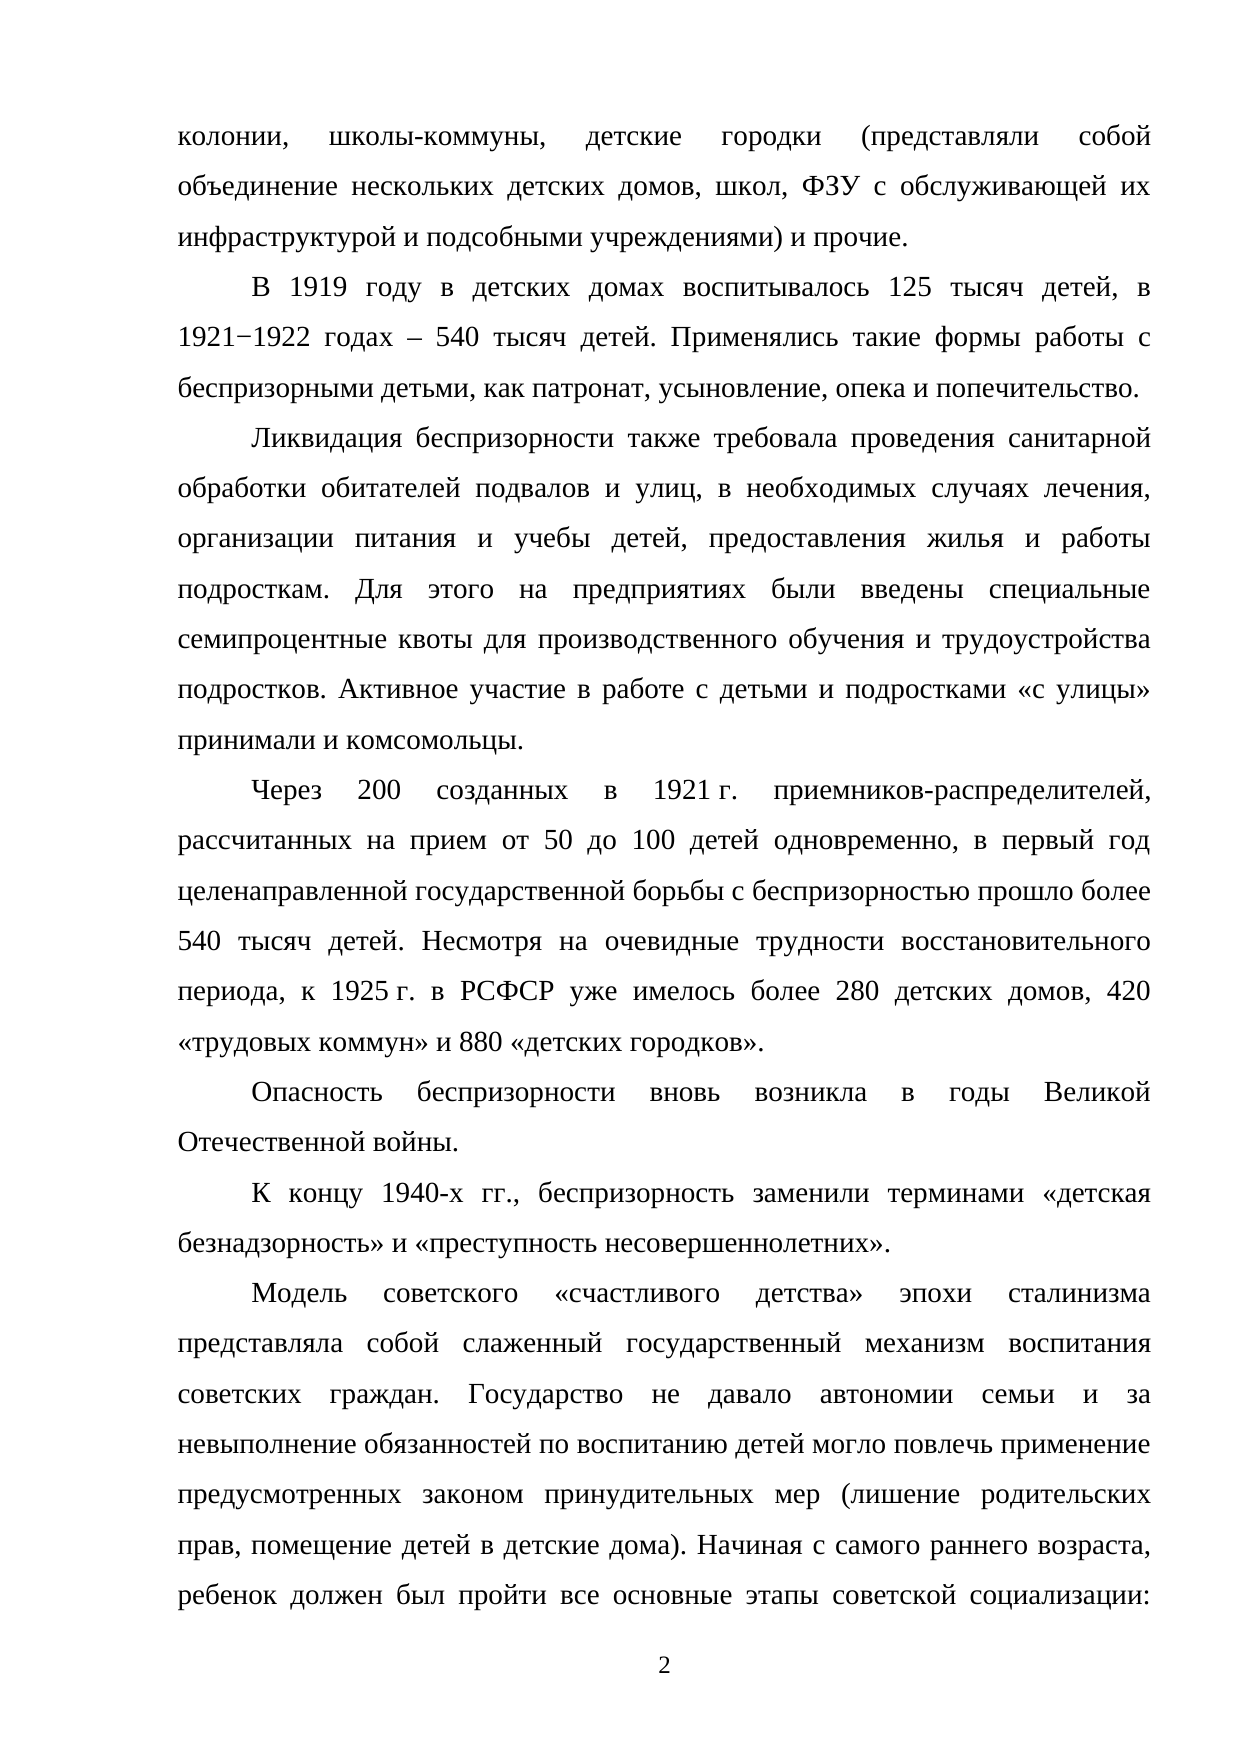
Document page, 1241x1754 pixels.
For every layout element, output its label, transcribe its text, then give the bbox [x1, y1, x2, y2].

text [177, 1275, 1152, 1611]
text Ликвидация беспризорности также требовала проведения санитарной обработки обитателей подвалов и улиц, в необходимых случаях лечения, организации питания и учебы детей, предоставления жилья и работы подросткам. Для этого на предприятиях были введены специальные семипроцентные квоты для производственного обучения и трудоустройства подростков. Активное участие в работе с детьми и подростками «с улицы» принимали и комсомольцы. [177, 420, 1152, 755]
text В 1919 году в детских домах воспитывалось 125 тысяч детей, в 1921−1922 годах – 540 тысяч детей. Применялись такие формы работы с беспризорными детьми, как патронат, усыновление, опека и попечительство. [177, 269, 1152, 403]
text Опасность беспризорности вновь возникла в годы Великой Отечественной войны. [177, 1074, 1152, 1158]
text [177, 118, 1152, 252]
text К концу 1940-х гг., беспризорность заменили терминами «детская безнадзорность» и «преступность несовершеннолетних». [177, 1175, 1152, 1258]
text Через 200 созданных в 1921 г. приемников-распределителей, рассчитанных на прием от 50 до 100 детей одновременно, в первый год целенаправленной государственной борьбы с беспризорностью прошло более 540 тысяч детей. Несмотря на очевидные трудности восстановительного периода, к 1925 г. в РСФСР уже имелось более 280 детских домов, 420 «трудовых коммун» и 880 «детских городков». [177, 772, 1152, 1057]
